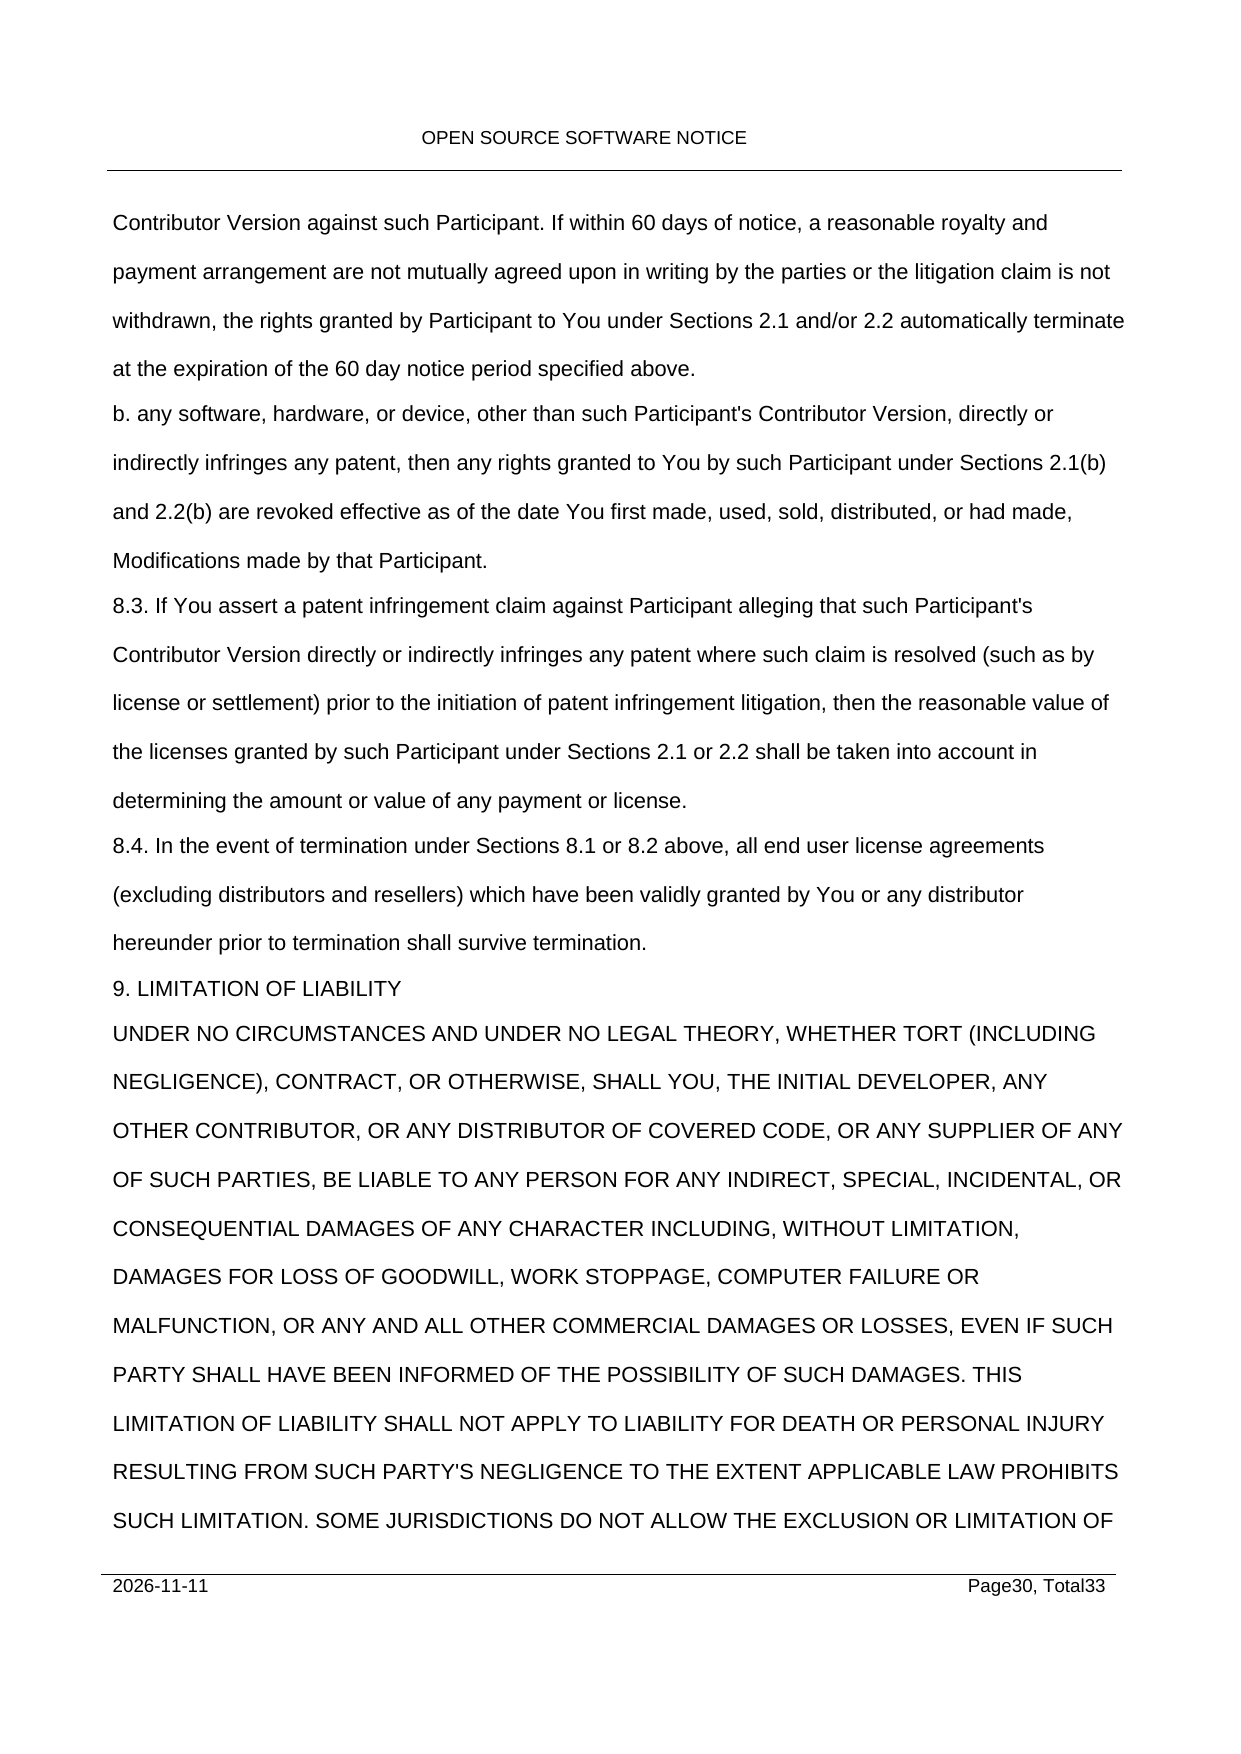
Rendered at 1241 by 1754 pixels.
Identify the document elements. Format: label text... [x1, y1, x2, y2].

text b. any software, hardware, or device, other than such Participant's Contributor Version, directly or indirectly infringes any patent, then any rights granted to You by such Participant under Sections 2.1(b) and 2.2(b) are revoked effective as of the date You first made, used, sold, distributed, or had made, Modifications made by that Participant. [112, 398, 1128, 576]
text 9. LIMITATION OF LIABILITY [112, 972, 1128, 1004]
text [112, 206, 1128, 385]
text 8.4. In the event of termination under Sections 8.1 or 8.2 above, all end user license agreements (excluding distributors and resellers) which have been validly granted by You or any distributor hereunder prior to termination shall survive termination. [112, 829, 1128, 959]
text 8.3. If You assert a patent infringement claim against Participant alleging that such Participant's Contributor Version directly or indirectly infringes any patent where such claim is resolved (such as by license or settlement) prior to the initiation of patent infringement litigation, then the reasonable value of the licenses granted by such Participant under Sections 2.1 or 2.2 shall be taken into account in determining the amount or value of any payment or license. [112, 589, 1128, 817]
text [112, 1017, 1128, 1537]
